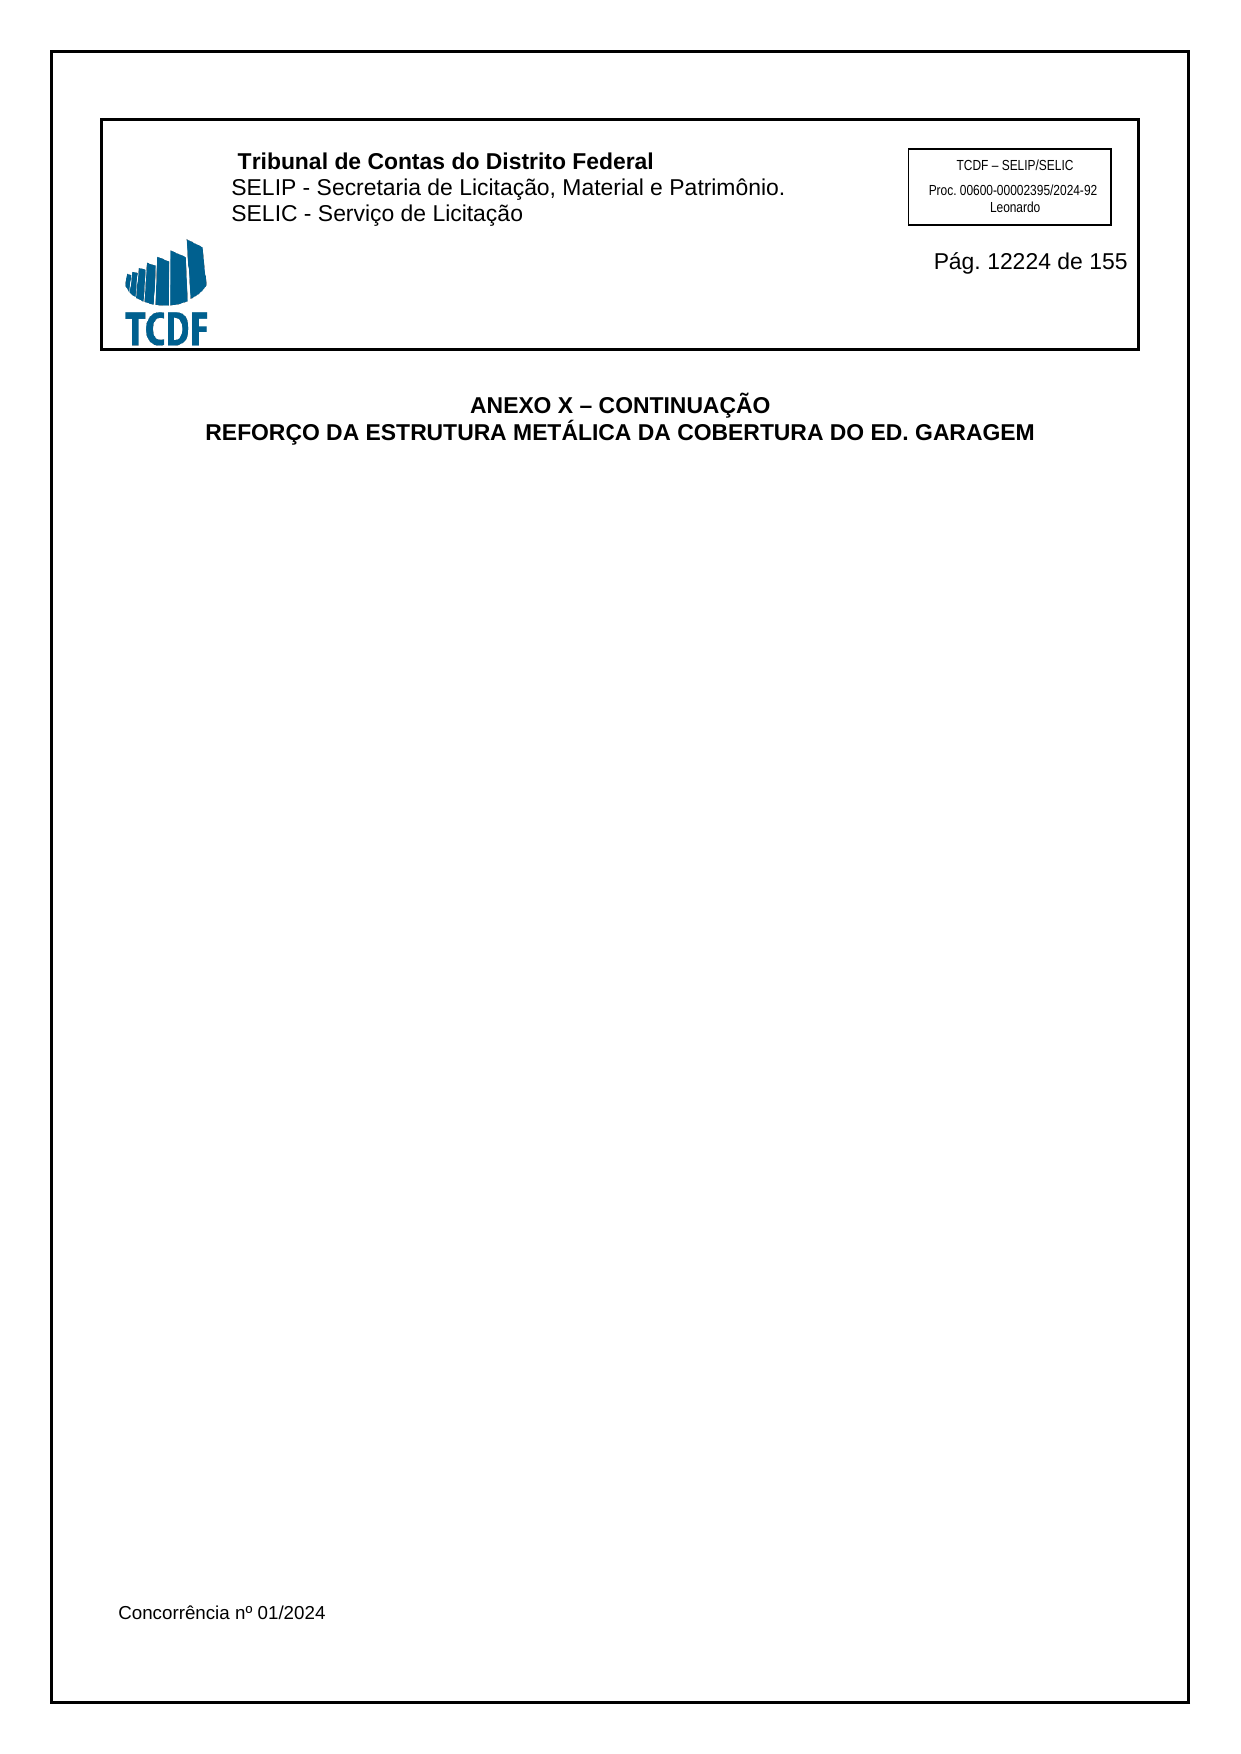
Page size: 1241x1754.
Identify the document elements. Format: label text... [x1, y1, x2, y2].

text ANEXO X – CONTINUAÇÃO [118, 392, 1122, 418]
picture [116, 236, 211, 347]
text REFORÇO DA ESTRUTURA METÁLICA DA COBERTURA DO ED. GARAGEM [118, 418, 1122, 445]
